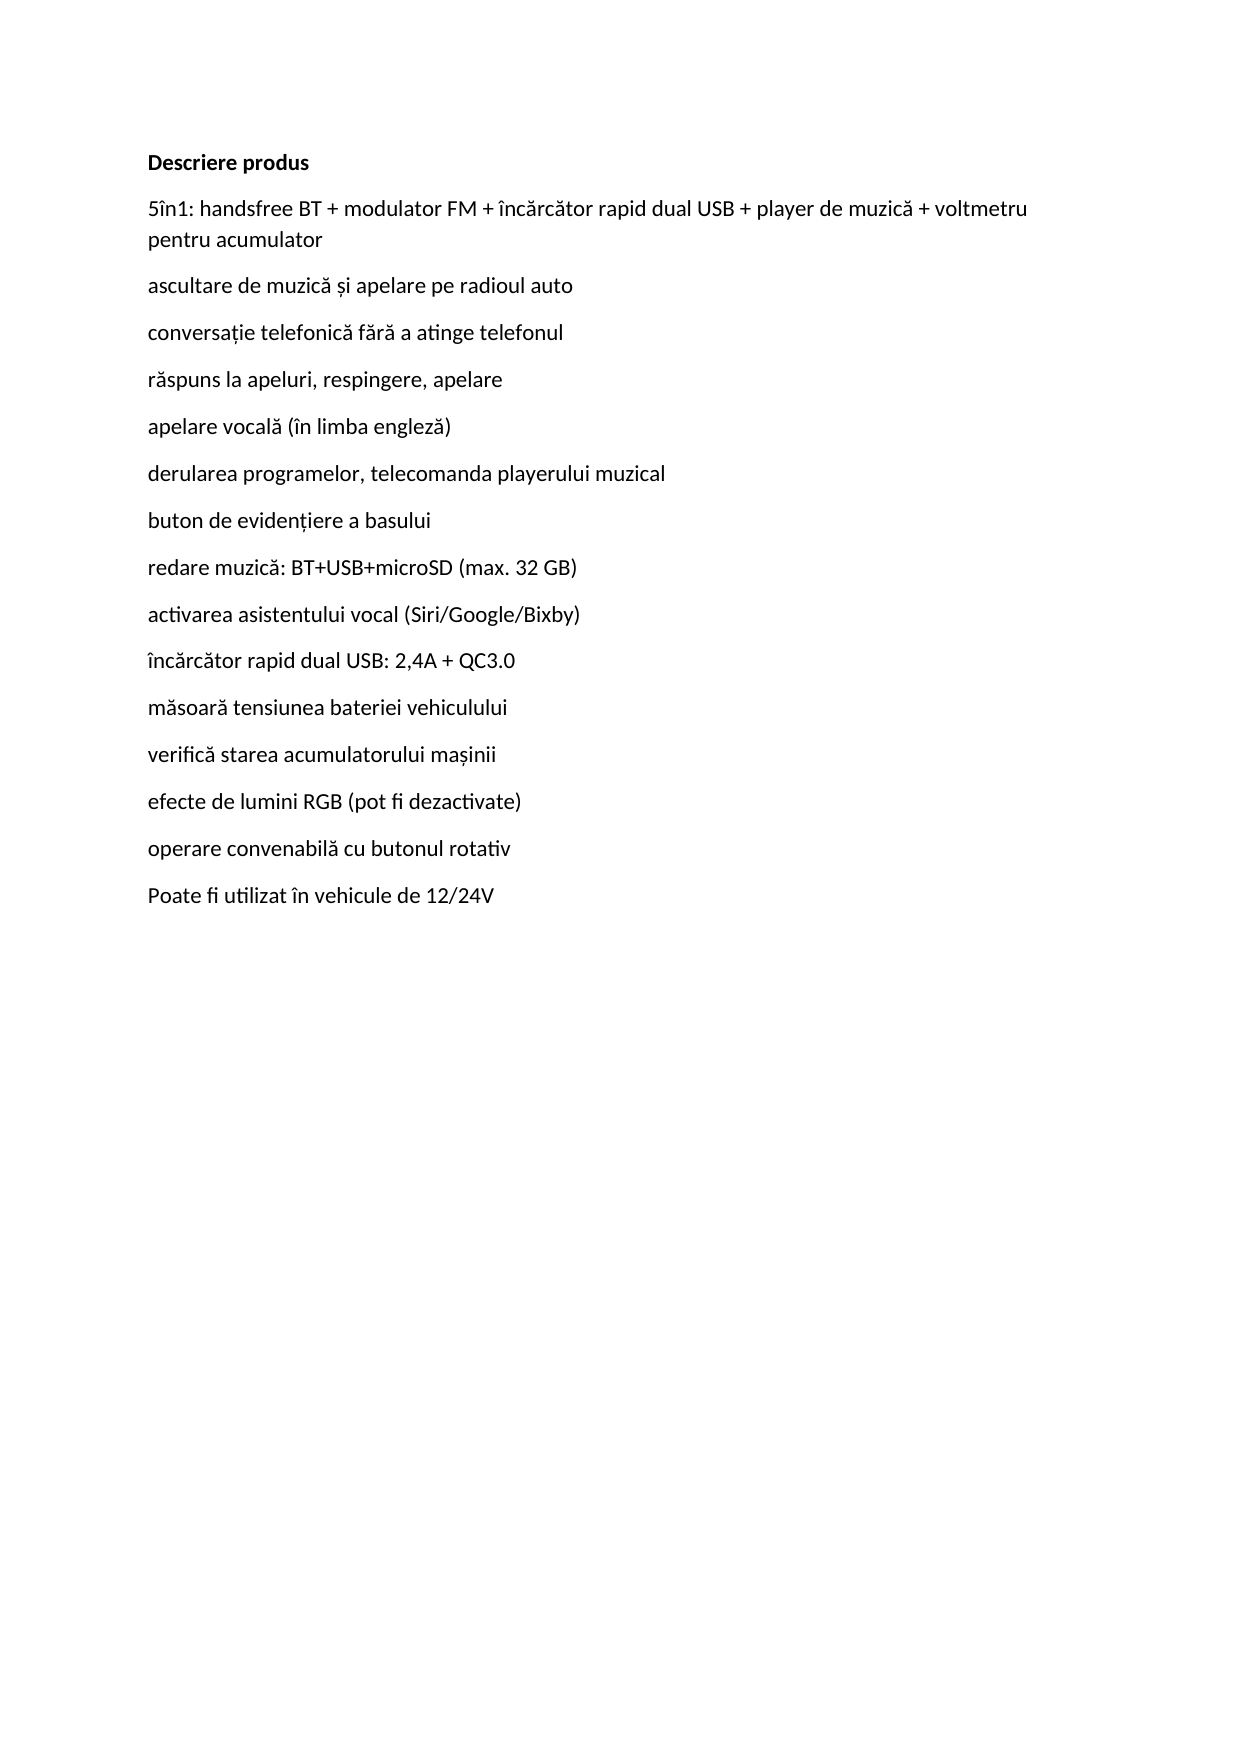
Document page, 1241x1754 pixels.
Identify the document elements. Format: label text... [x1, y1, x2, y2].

text derularea programelor, telecomanda playerului muzical [148, 459, 1093, 487]
text Descriere produs [148, 148, 1093, 176]
text încărcător rapid dual USB: 2,4A + QC3.0 [148, 647, 1093, 674]
text efecte de lumini RGB (pot fi dezactivate) [148, 787, 1093, 815]
text 5în1: handsfree BT + modulator FM + încărcător rapid dual USB + player de muzică + voltmetru pentru acumulator [148, 194, 1093, 253]
text operare convenabilă cu butonul rotativ [148, 834, 1093, 862]
text redare muzică: BT+USB+microSD (max. 32 GB) [148, 553, 1093, 581]
text conversație telefonică fără a atinge telefonul [148, 318, 1093, 346]
text activarea asistentului vocal (Siri/Google/Bixby) [148, 600, 1093, 628]
text răspuns la apeluri, respingere, apelare [148, 365, 1093, 393]
text ascultare de muzică și apelare pe radioul auto [148, 272, 1093, 299]
text buton de evidențiere a basului [148, 506, 1093, 534]
text apelare vocală (în limba engleză) [148, 412, 1093, 440]
text Poate fi utilizat în vehicule de 12/24V [148, 881, 1093, 909]
text măsoară tensiunea bateriei vehiculului [148, 693, 1093, 721]
text verifică starea acumulatorului mașinii [148, 740, 1093, 768]
